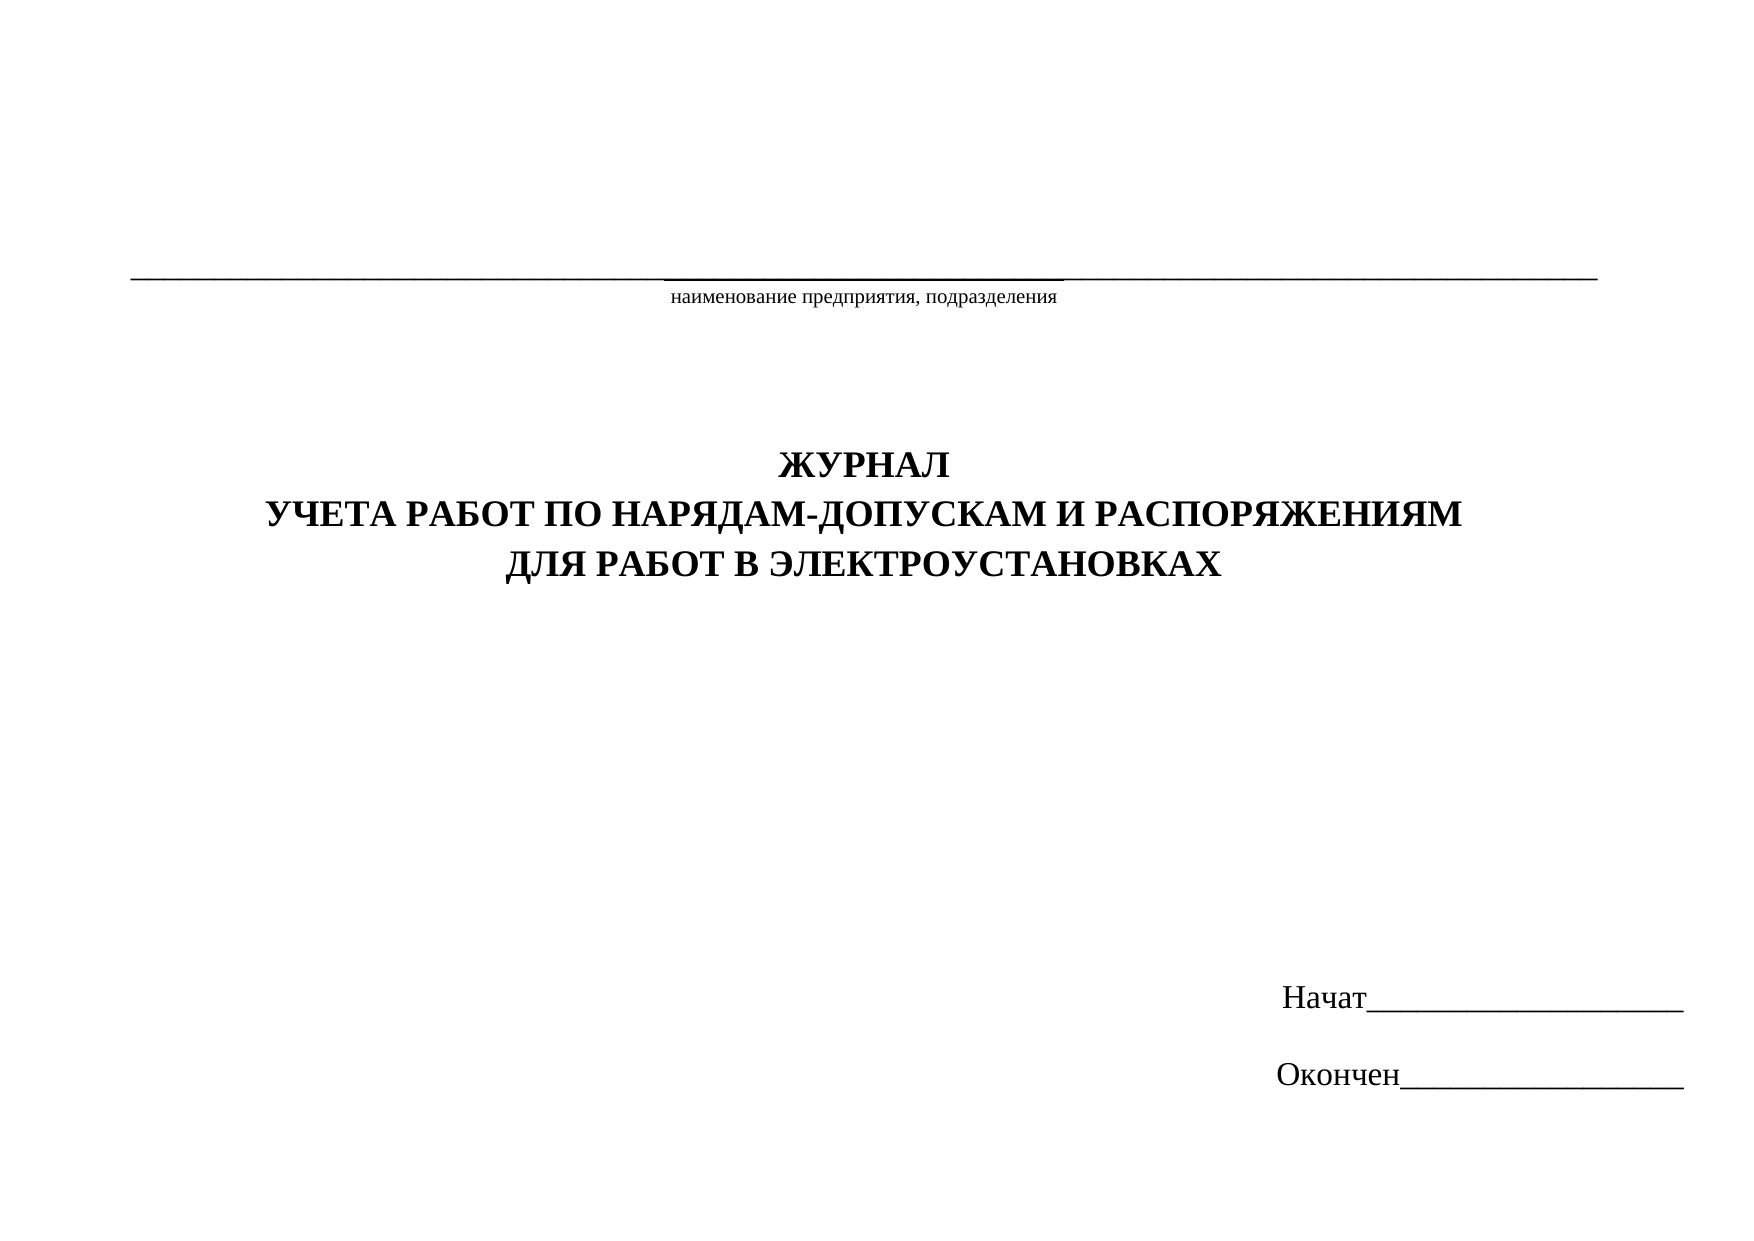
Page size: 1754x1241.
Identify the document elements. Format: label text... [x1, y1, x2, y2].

text Окончен_________________ [44, 1054, 1683, 1092]
text ________________________________________________________________________________________ [44, 245, 1683, 284]
text Начат___________________ [44, 977, 1683, 1016]
text ЖУРНАЛ УЧЕТА РАБОТ ПО НАРЯДАМ-ДОПУСКАМ И РАСПОРЯЖЕНИЯМ ДЛЯ РАБОТ В ЭЛЕКТРОУСТАНОВКАХ [44, 442, 1683, 584]
text наименование предприятия, подразделения [44, 284, 1683, 308]
